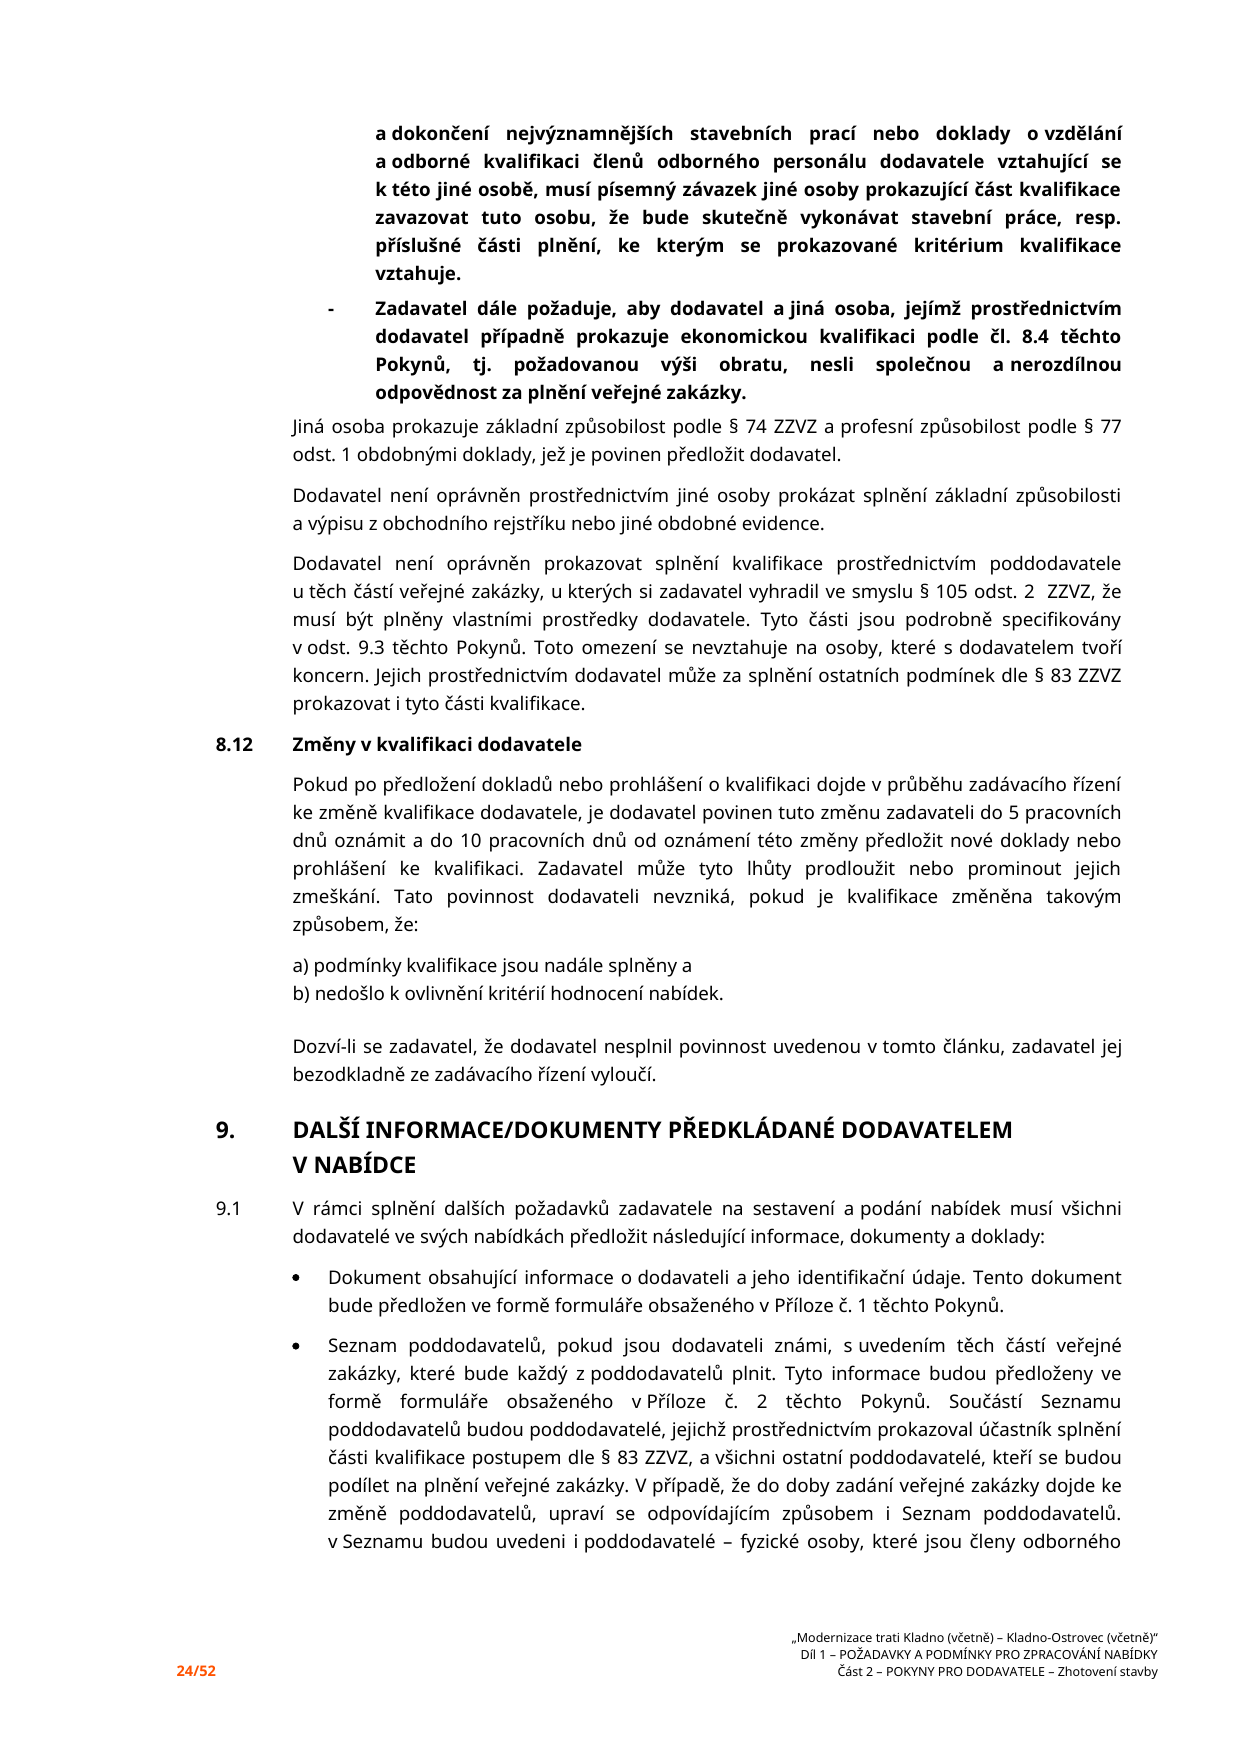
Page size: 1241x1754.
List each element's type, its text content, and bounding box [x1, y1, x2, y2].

text a) podmínky kvalifikace jsou nadále splněny a [292, 952, 1122, 978]
text Pokud po předložení dokladů nebo prohlášení o kvalifikaci dojde v průběhu zadávacího řízení ke změně kvalifikace dodavatele, je dodavatel povinen tuto změnu zadavateli do 5 pracovních dnů oznámit a do 10 pracovních dnů od oznámení této změny předložit nové doklady nebo prohlášení ke kvalifikaci. Zadavatel může tyto lhůty prodloužit nebo prominout jejich zmeškání. Tato povinnost dodavateli nevzniká, pokud je kvalifikace změněna takovým způsobem, že: [292, 772, 1122, 937]
text Dodavatel není oprávněn prokazovat splnění kvalifikace prostřednictvím poddodavatele u těch částí veřejné zakázky, u kterých si zadavatel vyhradil ve smyslu § 105 odst. 2 ZZVZ, že musí být plněny vlastními prostředky dodavatele. Tyto části jsou podrobně specifikovány v odst. 9.3 těchto Pokynů. Toto omezení se nevztahuje na osoby, které s dodavatelem tvoří koncern. Jejich prostřednictvím dodavatel může za splnění ostatních podmínek dle § 83 ZZVZ prokazovat i tyto části kvalifikace. [292, 550, 1122, 716]
text V rámci splnění dalších požadavků zadavatele na sestavení a podání nabídek musí všichni dodavatelé ve svých nabídkách předložit následující informace, dokumenty a doklady: [216, 1196, 1122, 1249]
text Dokument obsahující informace o dodavateli a jeho identifikační údaje. Tento dokument bude předložen ve formě formuláře obsaženého v Příloze č. 1 těchto Pokynů. [292, 1264, 1122, 1318]
text Dodavatel není oprávněn prostřednictvím jiné osoby prokázat splnění základní způsobilosti a výpisu z obchodního rejstříku nebo jiné obdobné evidence. [292, 482, 1122, 535]
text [292, 1333, 1122, 1554]
text Zadavatel dále požaduje, aby dodavatel a jiná osoba, jejímž prostřednictvím dodavatel případně prokazuje ekonomickou kvalifikaci podle čl. 8.4 těchto Pokynů, tj. požadovanou výši obratu, nesli společnou a nerozdílnou odpovědnost za plnění veřejné zakázky. [328, 295, 1122, 404]
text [328, 121, 1122, 286]
text Dozví-li se zadavatel, že dodavatel nesplnil povinnost uvedenou v tomto článku, zadavatel jej bezodkladně ze zadávacího řízení vyloučí. [292, 1033, 1122, 1087]
text DALŠÍ INFORMACE/DOKUMENTY PŘEDKLÁDANÉ DODAVATELEM v NABÍDCE [216, 1114, 1122, 1180]
text Jiná osoba prokazuje základní způsobilost podle § 74 ZZVZ a profesní způsobilost podle § 77 odst. 1 obdobnými doklady, jež je povinen předložit dodavatel. [292, 413, 1122, 467]
text Změny v kvalifikaci dodavatele [216, 731, 1122, 757]
text b) nedošlo k ovlivnění kritérií hodnocení nabídek. [292, 980, 1122, 1006]
